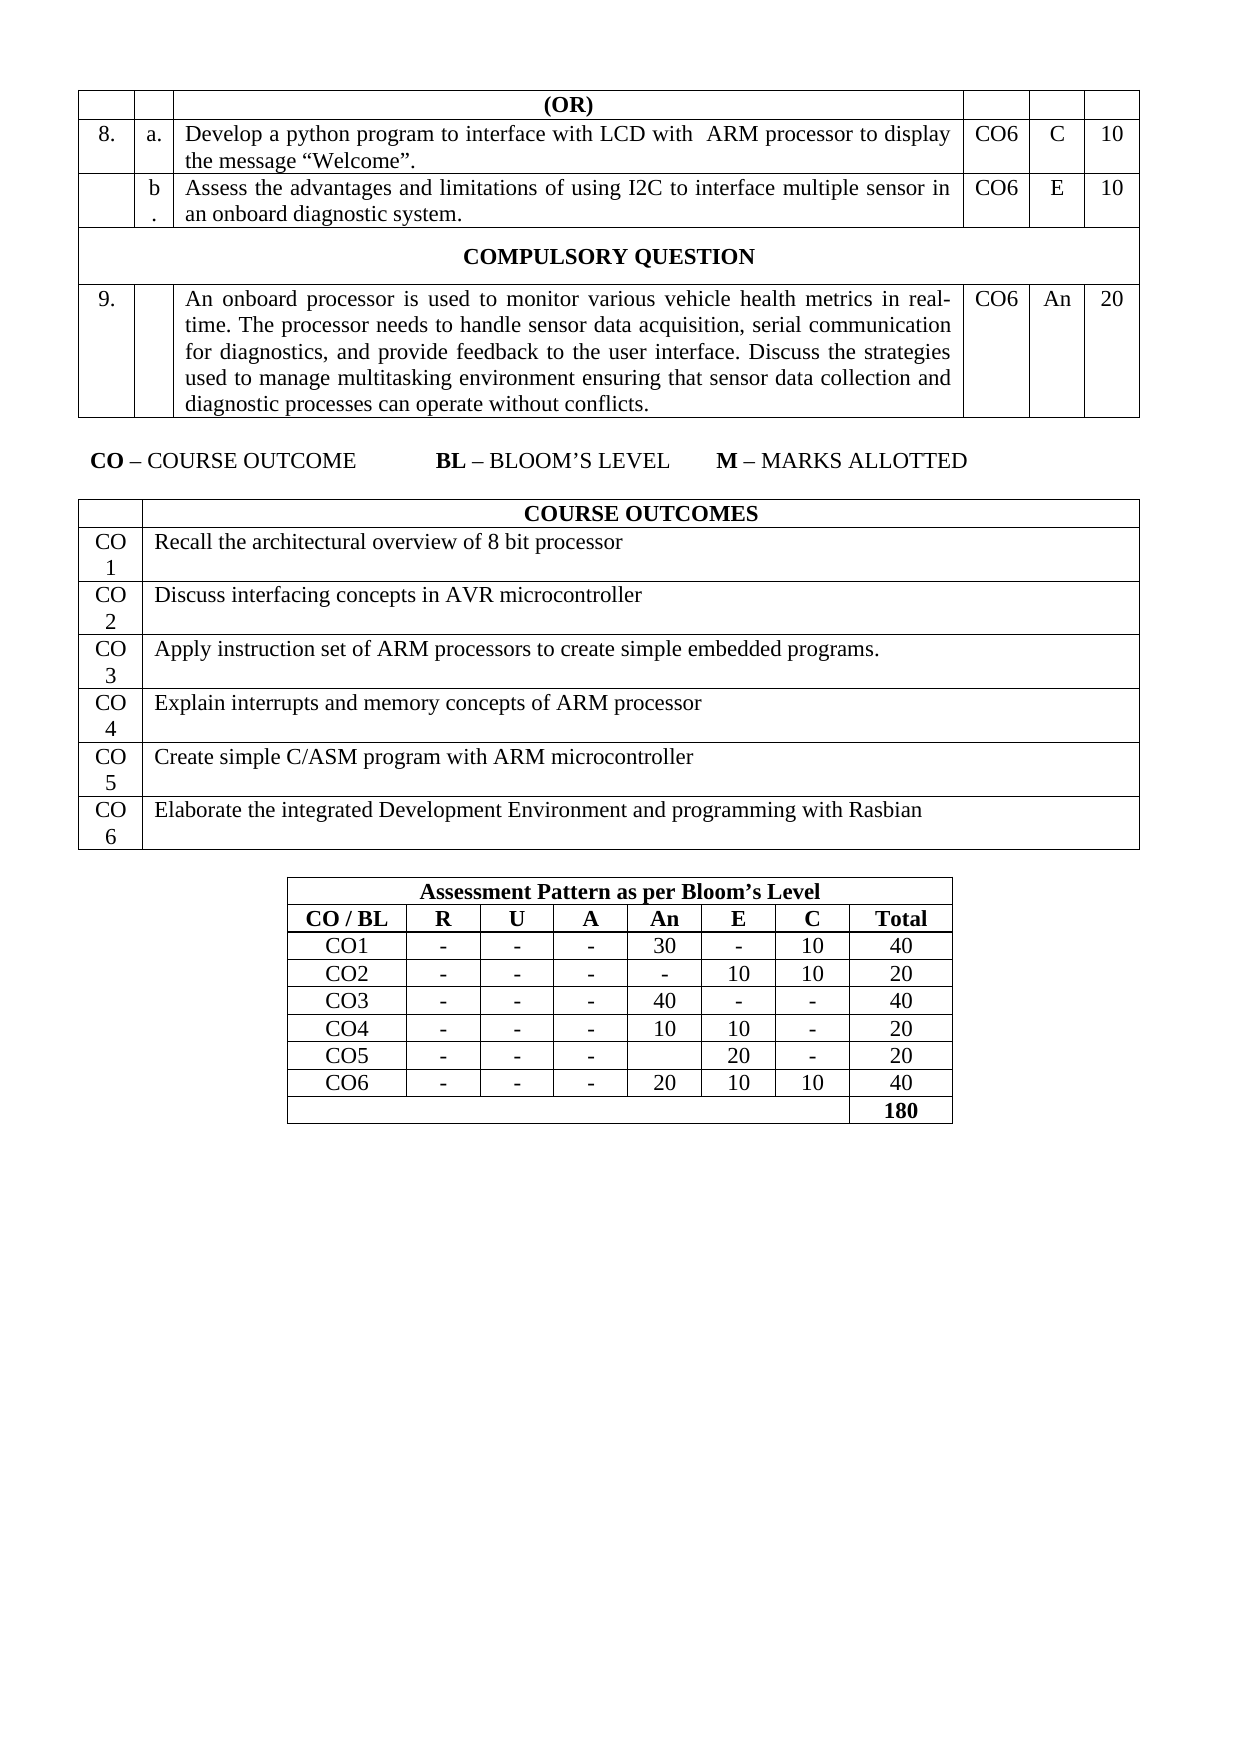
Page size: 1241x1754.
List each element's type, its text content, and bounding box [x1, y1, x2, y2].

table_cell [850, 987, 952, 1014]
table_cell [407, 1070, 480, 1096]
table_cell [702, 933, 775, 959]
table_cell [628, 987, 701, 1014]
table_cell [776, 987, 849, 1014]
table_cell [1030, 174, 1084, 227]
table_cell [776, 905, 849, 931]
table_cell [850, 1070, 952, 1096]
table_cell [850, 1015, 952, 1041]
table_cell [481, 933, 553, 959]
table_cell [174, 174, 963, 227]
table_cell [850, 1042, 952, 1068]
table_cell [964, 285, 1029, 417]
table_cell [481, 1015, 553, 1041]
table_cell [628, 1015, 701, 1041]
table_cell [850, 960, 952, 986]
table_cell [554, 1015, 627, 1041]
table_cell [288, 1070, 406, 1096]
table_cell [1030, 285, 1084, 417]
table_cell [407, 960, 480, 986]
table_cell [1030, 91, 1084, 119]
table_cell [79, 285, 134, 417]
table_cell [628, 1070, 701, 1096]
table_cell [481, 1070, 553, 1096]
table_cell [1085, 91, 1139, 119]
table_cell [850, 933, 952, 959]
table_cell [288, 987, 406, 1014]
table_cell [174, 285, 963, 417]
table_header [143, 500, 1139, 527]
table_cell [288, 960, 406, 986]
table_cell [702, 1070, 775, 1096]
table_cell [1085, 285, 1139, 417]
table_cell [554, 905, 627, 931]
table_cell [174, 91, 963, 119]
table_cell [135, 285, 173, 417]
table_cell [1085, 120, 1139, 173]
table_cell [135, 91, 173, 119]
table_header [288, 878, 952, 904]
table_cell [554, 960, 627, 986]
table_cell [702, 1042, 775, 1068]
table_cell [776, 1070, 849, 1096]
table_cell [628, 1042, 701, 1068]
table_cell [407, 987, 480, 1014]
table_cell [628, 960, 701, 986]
text CO – COURSE OUTCOME BL – BLOOM’S LEVEL M – MARKS ALLOTTED [90, 447, 1150, 473]
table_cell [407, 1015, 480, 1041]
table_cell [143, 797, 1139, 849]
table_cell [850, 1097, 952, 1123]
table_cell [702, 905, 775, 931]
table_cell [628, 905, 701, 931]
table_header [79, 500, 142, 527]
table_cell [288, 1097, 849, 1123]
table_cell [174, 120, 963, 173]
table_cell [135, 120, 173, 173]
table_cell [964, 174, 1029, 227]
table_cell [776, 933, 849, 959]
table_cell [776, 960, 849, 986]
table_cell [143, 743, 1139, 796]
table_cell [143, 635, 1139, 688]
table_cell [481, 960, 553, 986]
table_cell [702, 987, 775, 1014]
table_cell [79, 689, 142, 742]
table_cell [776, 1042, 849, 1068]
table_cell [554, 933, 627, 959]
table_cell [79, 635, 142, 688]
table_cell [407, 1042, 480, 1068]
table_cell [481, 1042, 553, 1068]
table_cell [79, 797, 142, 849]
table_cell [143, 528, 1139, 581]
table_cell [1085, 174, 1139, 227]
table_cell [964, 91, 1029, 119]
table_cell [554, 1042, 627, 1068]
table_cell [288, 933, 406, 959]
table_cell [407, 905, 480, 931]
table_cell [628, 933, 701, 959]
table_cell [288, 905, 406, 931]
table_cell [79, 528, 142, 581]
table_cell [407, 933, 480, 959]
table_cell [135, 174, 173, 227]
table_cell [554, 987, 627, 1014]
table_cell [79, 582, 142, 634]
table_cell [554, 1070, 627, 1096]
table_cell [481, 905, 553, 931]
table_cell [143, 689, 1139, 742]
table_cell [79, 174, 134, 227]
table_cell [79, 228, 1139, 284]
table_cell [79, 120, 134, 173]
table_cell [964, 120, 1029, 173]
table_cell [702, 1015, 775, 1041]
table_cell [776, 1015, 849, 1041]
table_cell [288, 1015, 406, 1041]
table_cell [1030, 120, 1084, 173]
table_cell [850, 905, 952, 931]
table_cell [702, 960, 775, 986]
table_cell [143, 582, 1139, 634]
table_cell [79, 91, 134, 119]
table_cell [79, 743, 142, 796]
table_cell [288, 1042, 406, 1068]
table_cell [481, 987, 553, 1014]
